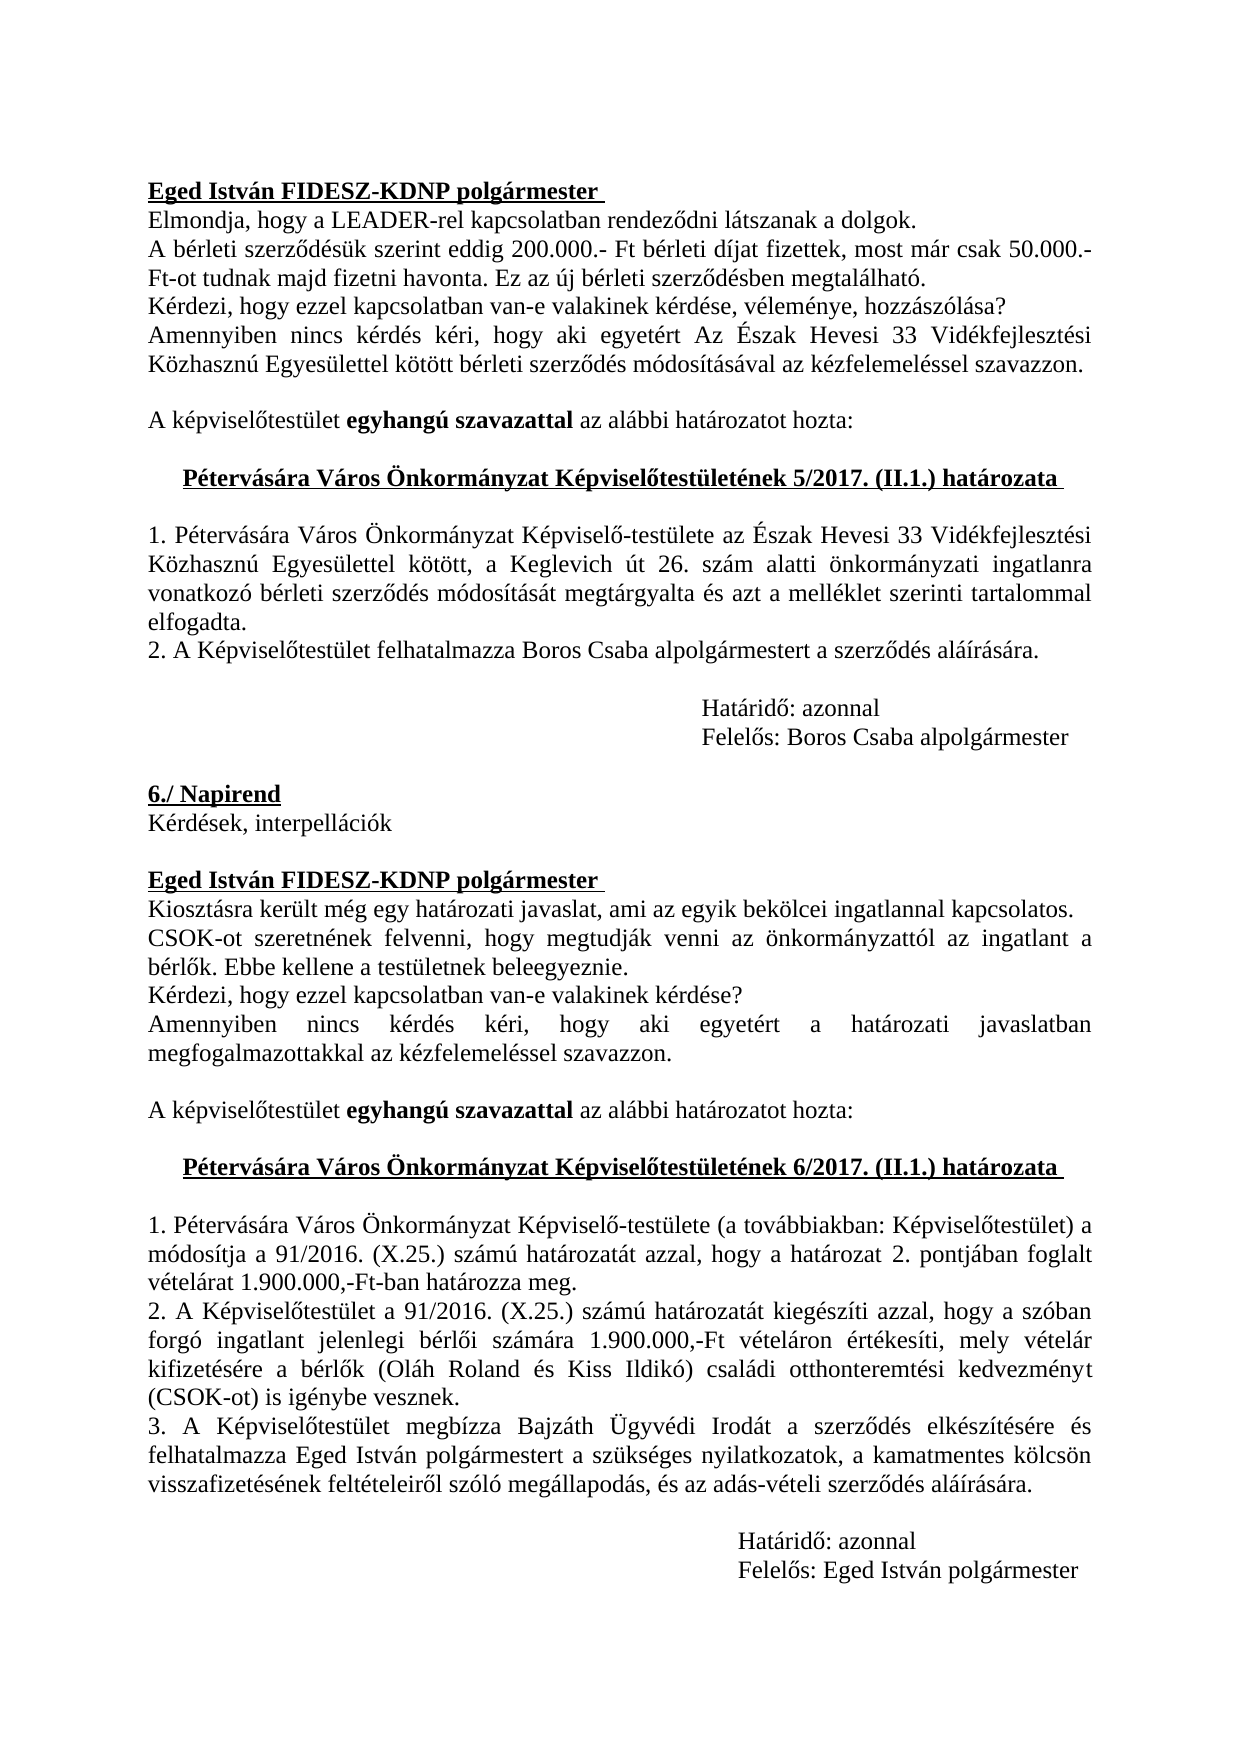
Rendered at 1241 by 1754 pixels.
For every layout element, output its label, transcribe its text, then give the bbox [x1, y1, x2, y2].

text Kérdezi, hogy ezzel kapcsolatban van-e valakinek kérdése? [148, 981, 1093, 1009]
text Pétervására Város Önkormányzat Képviselőtestületének 5/2017. (II.1.) határozata [148, 463, 1093, 492]
text Eged István FIDESZ-KDNP polgármester [148, 176, 1093, 205]
text Kérdezi, hogy ezzel kapcsolatban van-e valakinek kérdése, véleménye, hozzászólása? [148, 291, 1093, 320]
text Eged István FIDESZ-KDNP polgármester [148, 866, 1093, 894]
text Elmondja, hogy a LEADER-rel kapcsolatban rendeződni látszanak a dolgok. [148, 205, 1093, 234]
text A bérleti szerződésük szerint eddig 200.000.- Ft bérleti díjat fizettek, most már csak 50.000.- Ft-ot tudnak majd fizetni havonta. Ez az új bérleti szerződésben megtalálható. [148, 234, 1093, 291]
text Határidő: azonnal [148, 1526, 1093, 1555]
text Határidő: azonnal [628, 693, 1093, 722]
text 6./ Napirend [148, 779, 1093, 808]
text Kérdések, interpellációk [148, 808, 1093, 837]
text Felelős: Boros Csaba alpolgármester [701, 722, 1093, 751]
text 3. A Képviselőtestület megbízza Bajzáth Ügyvédi Irodát a szerződés elkészítésére és felhatalmazza Eged István polgármestert a szükséges nyilatkozatok, a kamatmentes kölcsön visszafizetésének feltételeiről szóló megállapodás, és az adás-vételi szerződés aláírására. [148, 1411, 1093, 1497]
text 1. Pétervására Város Önkormányzat Képviselő-testülete az Észak Hevesi 33 Vidékfejlesztési Közhasznú Egyesülettel kötött, a Keglevich út 26. szám alatti önkormányzati ingatlanra vonatkozó bérleti szerződés módosítását megtárgyalta és azt a melléklet szerinti tartalommal elfogadta. [148, 521, 1093, 636]
text 2. A Képviselőtestület a 91/2016. (X.25.) számú határozatát kiegészíti azzal, hogy a szóban forgó ingatlant jelenlegi bérlői számára 1.900.000,-Ft vételáron értékesíti, mely vételár kifizetésére a bérlők (Oláh Roland és Kiss Ildikó) családi otthonteremtési kedvezményt (CSOK-ot) is igénybe vesznek. [148, 1296, 1093, 1411]
text CSOK-ot szeretnének felvenni, hogy megtudják venni az önkormányzattól az ingatlant a bérlők. Ebbe kellene a testületnek beleegyeznie. [148, 923, 1093, 981]
text A képviselőtestület egyhangú szavazattal az alábbi határozatot hozta: [148, 1095, 1093, 1124]
text Pétervására Város Önkormányzat Képviselőtestületének 6/2017. (II.1.) határozata [148, 1152, 1093, 1181]
text Amennyiben nincs kérdés kéri, hogy aki egyetért a határozati javaslatban megfogalmazottakkal az kézfelemeléssel szavazzon. [148, 1009, 1093, 1067]
text 1. Pétervására Város Önkormányzat Képviselő-testülete (a továbbiakban: Képviselőtestület) a módosítja a 91/2016. (X.25.) számú határozatát azzal, hogy a határozat 2. pontjában foglalt vételárat 1.900.000,-Ft-ban határozza meg. [148, 1210, 1093, 1296]
text A képviselőtestület egyhangú szavazattal az alábbi határozatot hozta: [148, 406, 1093, 434]
text Amennyiben nincs kérdés kéri, hogy aki egyetért Az Észak Hevesi 33 Vidékfejlesztési Közhasznú Egyesülettel kötött bérleti szerződés módosításával az kézfelemeléssel szavazzon. [148, 320, 1093, 378]
text Kiosztásra került még egy határozati javaslat, ami az egyik bekölcei ingatlannal kapcsolatos. [148, 894, 1093, 923]
text 2. A Képviselőtestület felhatalmazza Boros Csaba alpolgármestert a szerződés aláírására. [148, 636, 1093, 664]
text Felelős: Eged István polgármester [148, 1555, 1093, 1584]
